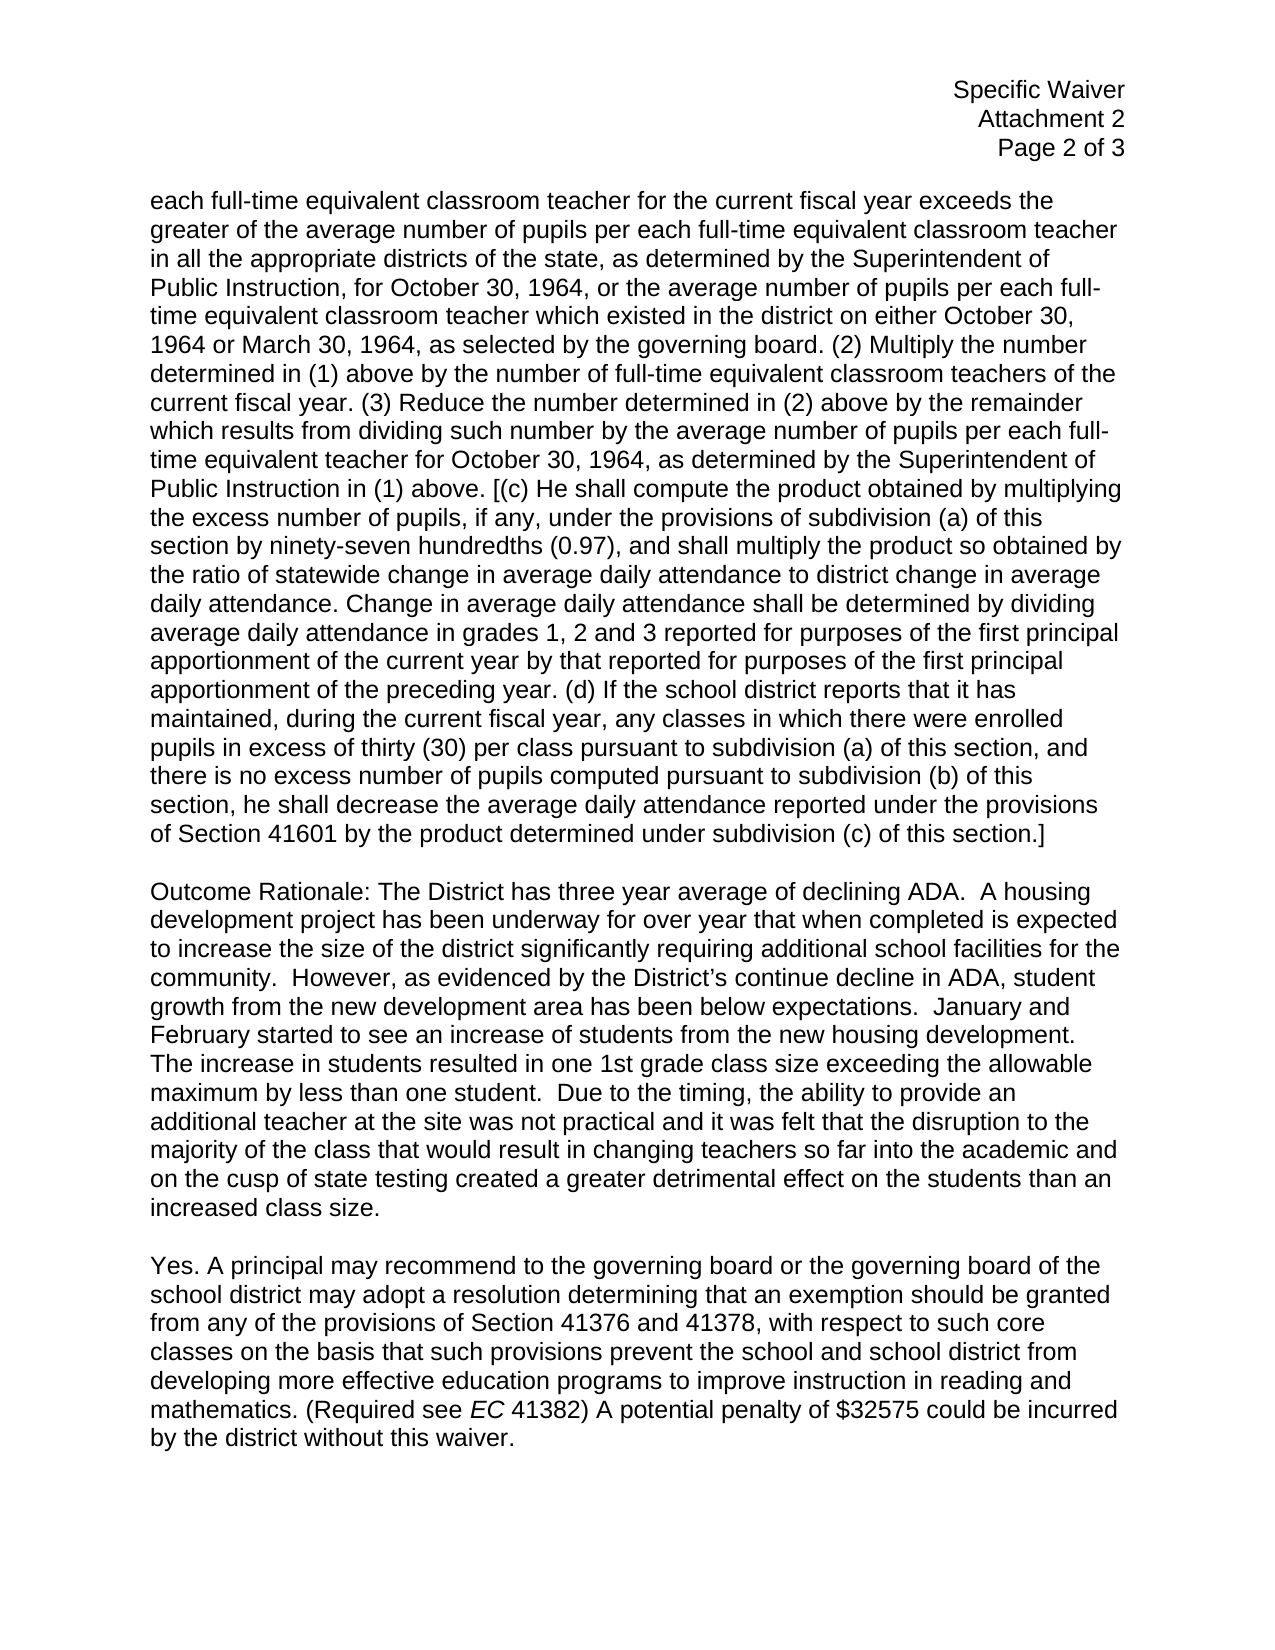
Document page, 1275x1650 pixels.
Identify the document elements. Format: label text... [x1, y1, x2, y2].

text Yes. A principal may recommend to the governing board or the governing board of the school district may adopt a resolution determining that an exemption should be granted from any of the provisions of Section 41376 and 41378, with respect to such core classes on the basis that such provisions prevent the school and school district from developing more effective education programs to improve instruction in reading and mathematics. (Required see EC 41382) A potential penalty of $32575 could be incurred by the district without this waiver. [150, 1251, 1125, 1452]
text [150, 186, 1125, 847]
text Outcome Rationale: The District has three year average of declining ADA. A housing development project has been underway for over year that when completed is expected to increase the size of the district significantly requiring additional school facilities for the community. However, as evidenced by the District’s continue decline in ADA, student growth from the new development area has been below expectations. January and February started to see an increase of students from the new housing development. The increase in students resulted in one 1st grade class size exceeding the allowable maximum by less than one student. Due to the timing, the ability to provide an additional teacher at the site was not practical and it was felt that the disruption to the majority of the class that would result in changing teachers so far into the academic and on the cusp of state testing created a greater detrimental effect on the students than an increased class size. [150, 877, 1125, 1222]
